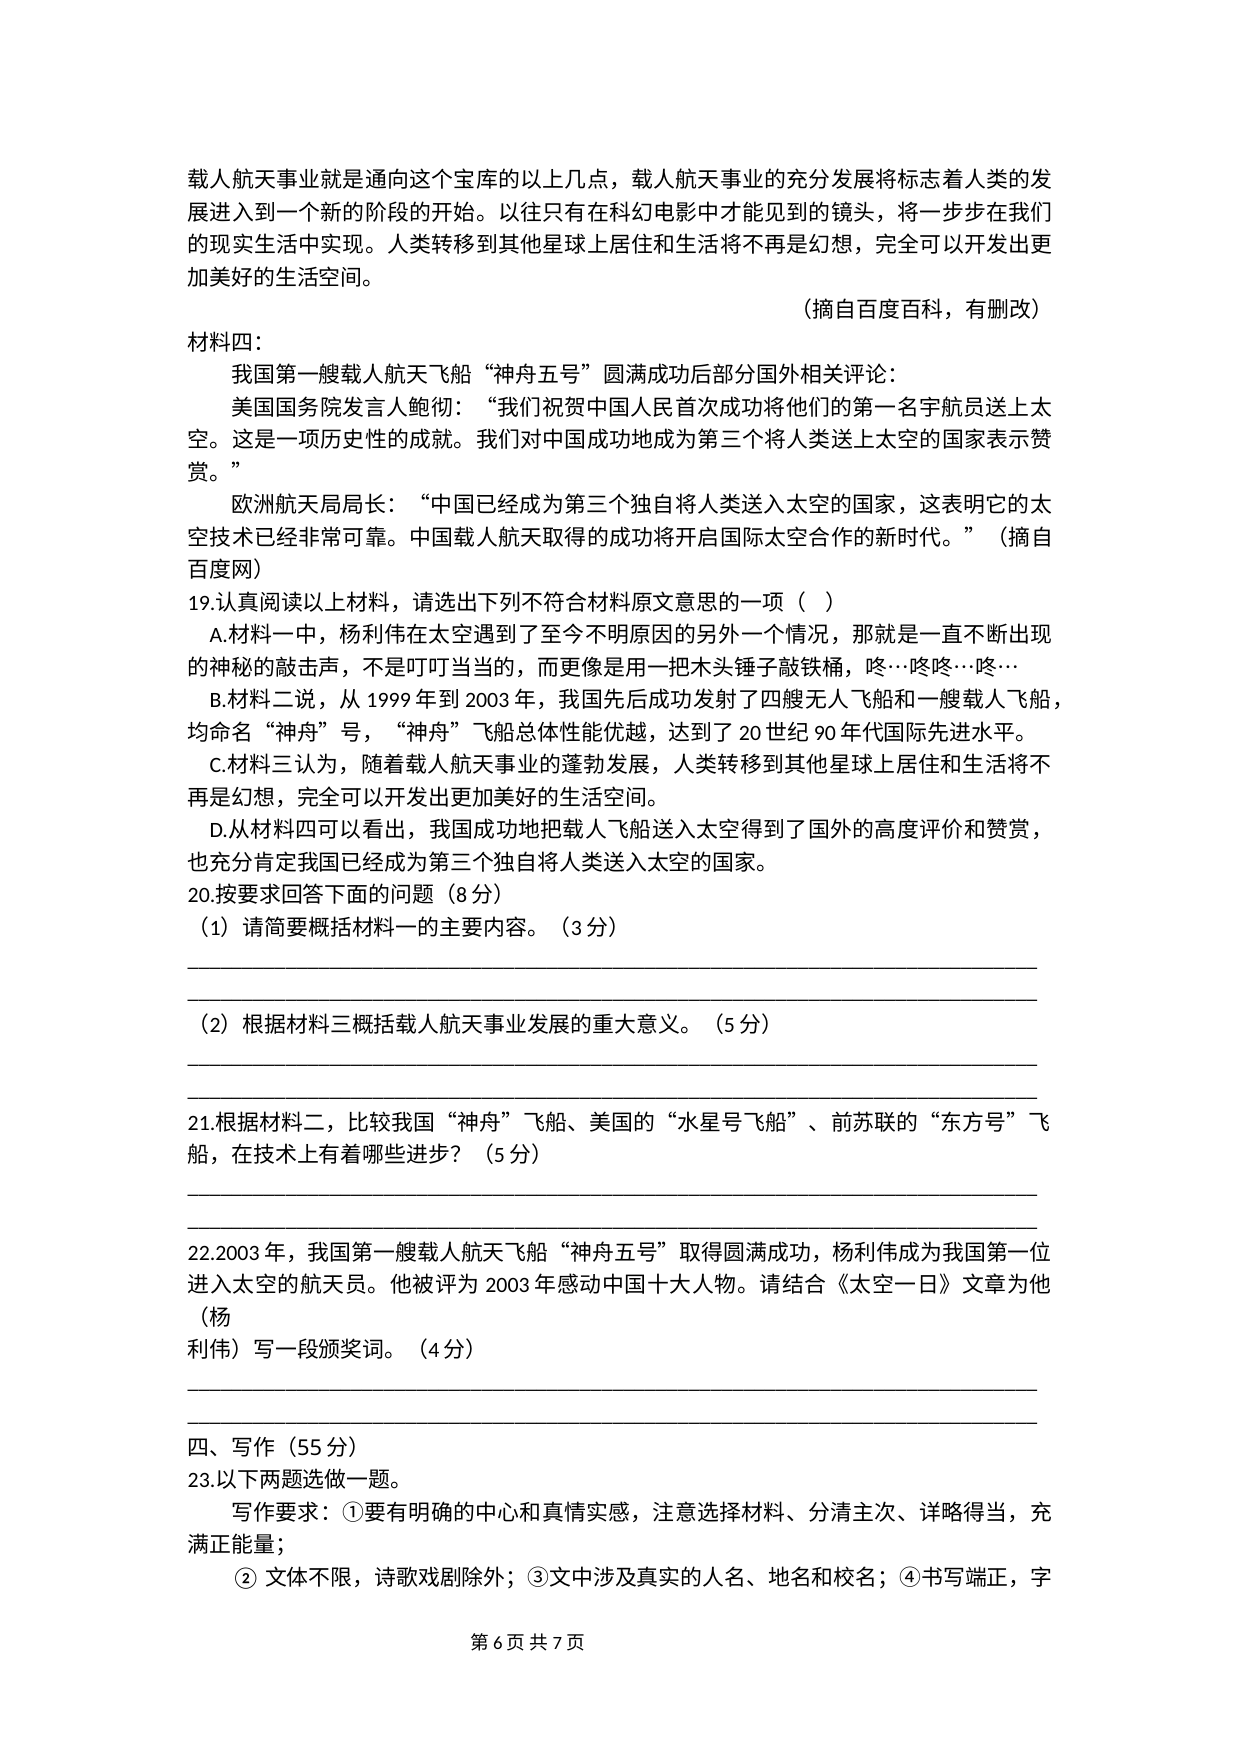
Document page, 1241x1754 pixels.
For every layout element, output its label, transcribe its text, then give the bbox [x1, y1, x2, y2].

text ______________________________________________________________________________ [187, 1397, 1053, 1429]
text （摘自百度百科，有删改） [187, 292, 1053, 324]
text （1）请简要概括材料一的主要内容。（3分） [187, 909, 1053, 942]
text A.材料一中，杨利伟在太空遇到了至今不明原因的另外一个情况，那就是一直不断出现的神秘的敲击声，不是叮叮当当的，而更像是用一把木头锤子敲铁桶，咚…咚咚…咚… [187, 617, 1053, 682]
text 利伟）写一段颁奖词。（4分） [187, 1332, 1053, 1364]
text 四、写作（55分） [187, 1429, 1053, 1462]
text 21.根据材料二，比较我国“神舟”飞船、美国的“水星号飞船”、前苏联的“东方号”飞船，在技术上有着哪些进步？（5分） [187, 1104, 1053, 1169]
text 22.2003年，我国第一艘载人航天飞船“神舟五号”取得圆满成功，杨利伟成为我国第一位进入太空的航天员。他被评为2003年感动中国十大人物。请结合《太空一日》文章为他（杨 [187, 1234, 1053, 1332]
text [187, 162, 1053, 292]
text （2）根据材料三概括载人航天事业发展的重大意义。（5分） [187, 1007, 1053, 1039]
text ______________________________________________________________________________ [187, 1072, 1053, 1104]
text ______________________________________________________________________________ [187, 1169, 1053, 1202]
text 欧洲航天局局长：“中国已经成为第三个独自将人类送入太空的国家，这表明它的太空技术已经非常可靠。中国载人航天取得的成功将开启国际太空合作的新时代。”（摘自百度网） [187, 487, 1053, 584]
text 我国第一艘载人航天飞船“神舟五号”圆满成功后部分国外相关评论： [187, 357, 1053, 389]
text 23.以下两题选做一题。 [187, 1462, 1053, 1494]
text D.从材料四可以看出，我国成功地把载人飞船送入太空得到了国外的高度评价和赞赏，也充分肯定我国已经成为第三个独自将人类送入太空的国家。 [187, 812, 1053, 877]
text 材料四： [187, 324, 1053, 357]
text ______________________________________________________________________________ [187, 1364, 1053, 1397]
text 美国国务院发言人鲍彻：“我们祝贺中国人民首次成功将他们的第一名宇航员送上太空。这是一项历史性的成就。我们对中国成功地成为第三个将人类送上太空的国家表示赞赏。” [187, 389, 1053, 487]
text 写作要求：①要有明确的中心和真情实感，注意选择材料、分清主次、详略得当，充满正能量； [187, 1494, 1053, 1559]
text 20.按要求回答下面的问题（8分） [187, 877, 1053, 909]
text ______________________________________________________________________________ [187, 1202, 1053, 1234]
text B.材料二说，从1999年到2003年，我国先后成功发射了四艘无人飞船和一艘载人飞船，均命名“神舟”号，“神舟”飞船总体性能优越，达到了20世纪90年代国际先进水平。 [187, 682, 1053, 747]
text ______________________________________________________________________________ [187, 974, 1053, 1007]
text C.材料三认为，随着载人航天事业的蓬勃发展，人类转移到其他星球上居住和生活将不再是幻想，完全可以开发出更加美好的生活空间。 [187, 747, 1053, 812]
text ______________________________________________________________________________ [187, 1039, 1053, 1072]
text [187, 1559, 1053, 1592]
text 19.认真阅读以上材料，请选出下列不符合材料原文意思的一项（ ） [187, 584, 1053, 617]
text ______________________________________________________________________________ [187, 942, 1053, 974]
